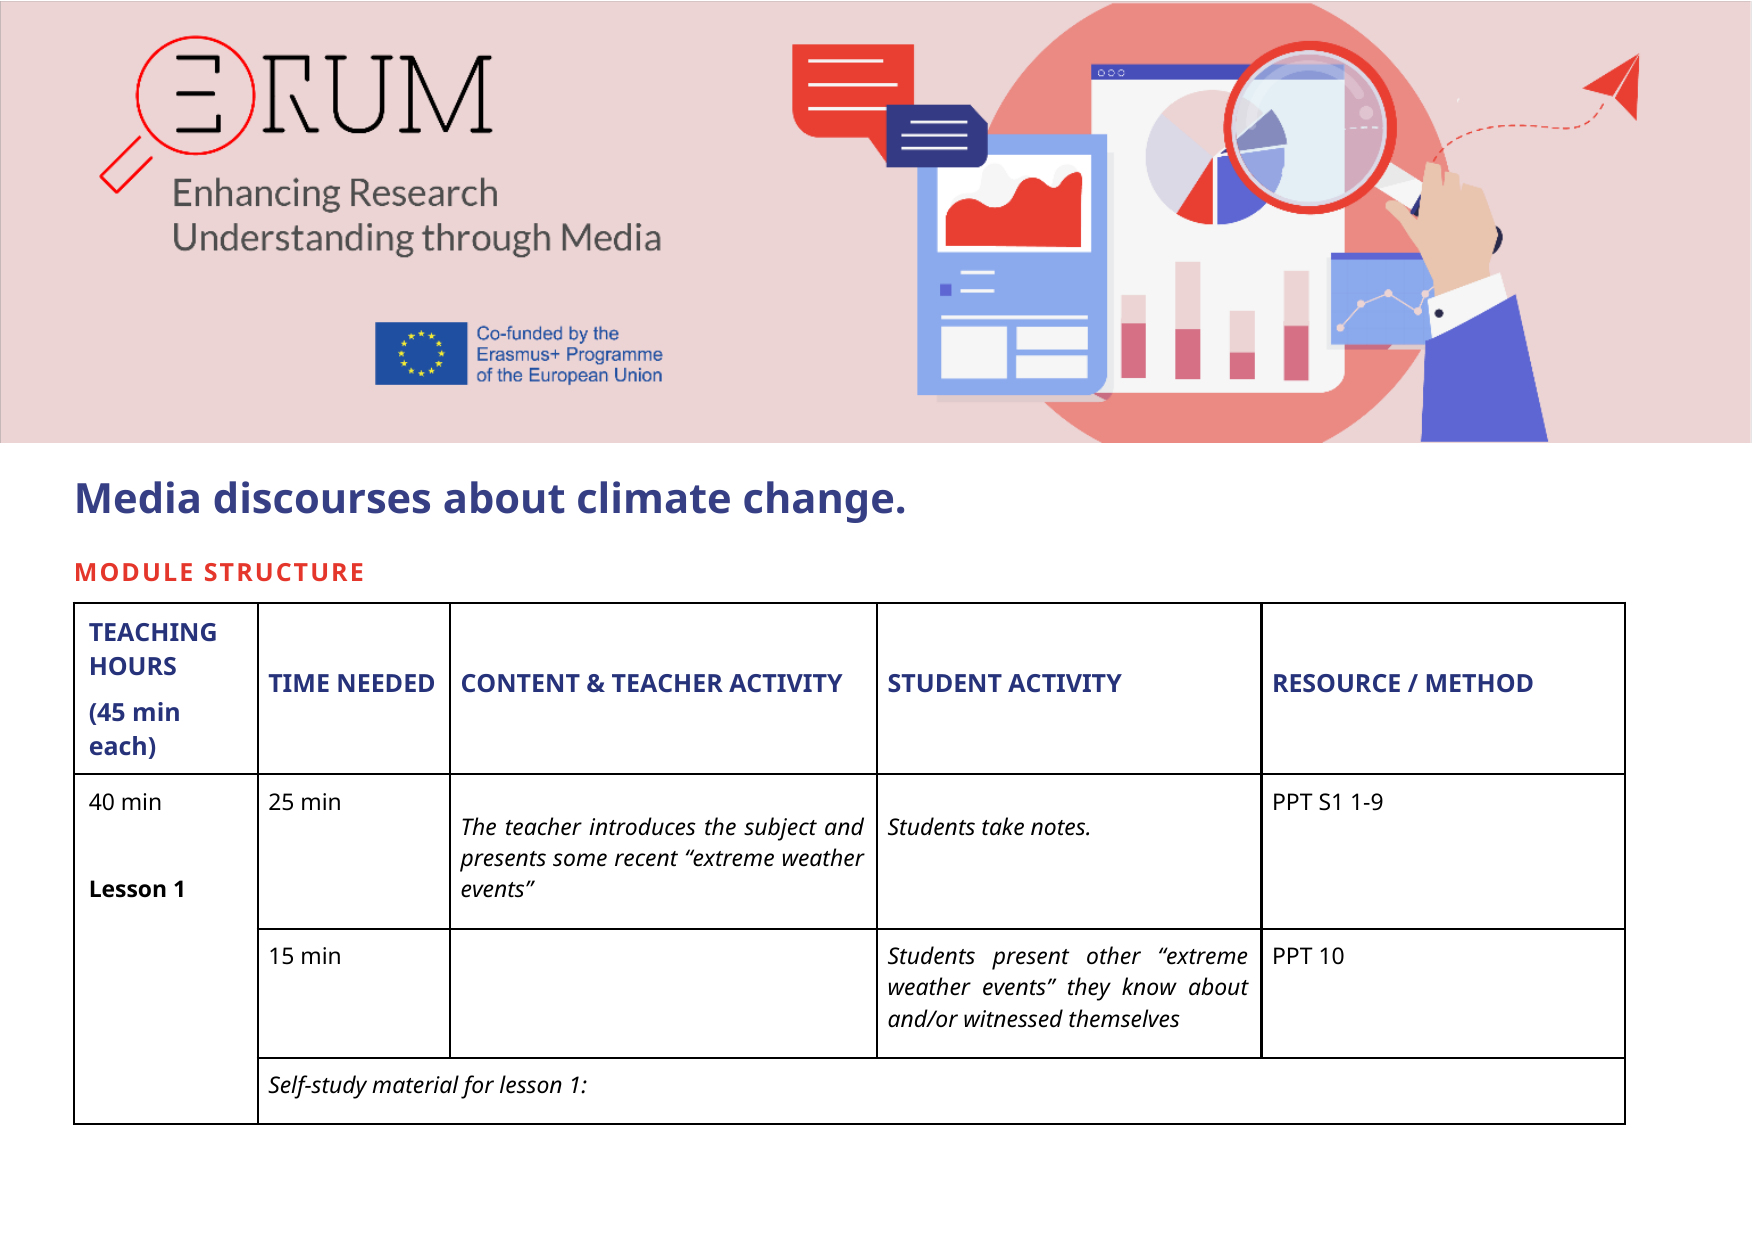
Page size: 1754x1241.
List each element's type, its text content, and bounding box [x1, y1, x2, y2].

table_cell The teacher introduces the subject and presents some recent “extreme weather events” [451, 775, 876, 927]
table_cell PPT 10 [1263, 930, 1624, 1057]
table_cell [451, 930, 876, 1057]
table_header RESOURCE / METHOD [1263, 604, 1624, 773]
table_cell 25 min [259, 775, 449, 927]
table_cell Students take notes. [878, 775, 1260, 927]
table_cell 40 min Lesson 1 [75, 775, 257, 1123]
table_cell 15 min [259, 930, 449, 1057]
picture [0, 0, 1754, 443]
table_header TEACHING HOURS (45 min each) [75, 604, 257, 773]
table_header TIME NEEDED [259, 604, 449, 773]
table_cell Students present other “extreme weather events” they know about and/or witnessed themselves [878, 930, 1260, 1057]
table_header CONTENT & TEACHER ACTIVITY [451, 604, 876, 773]
table_cell PPT S1 1-9 [1263, 775, 1624, 927]
text Module structure [74, 555, 1636, 589]
table_header STUDENT ACTIVITY [878, 604, 1260, 773]
text Media discourses about climate change. [74, 469, 1665, 526]
